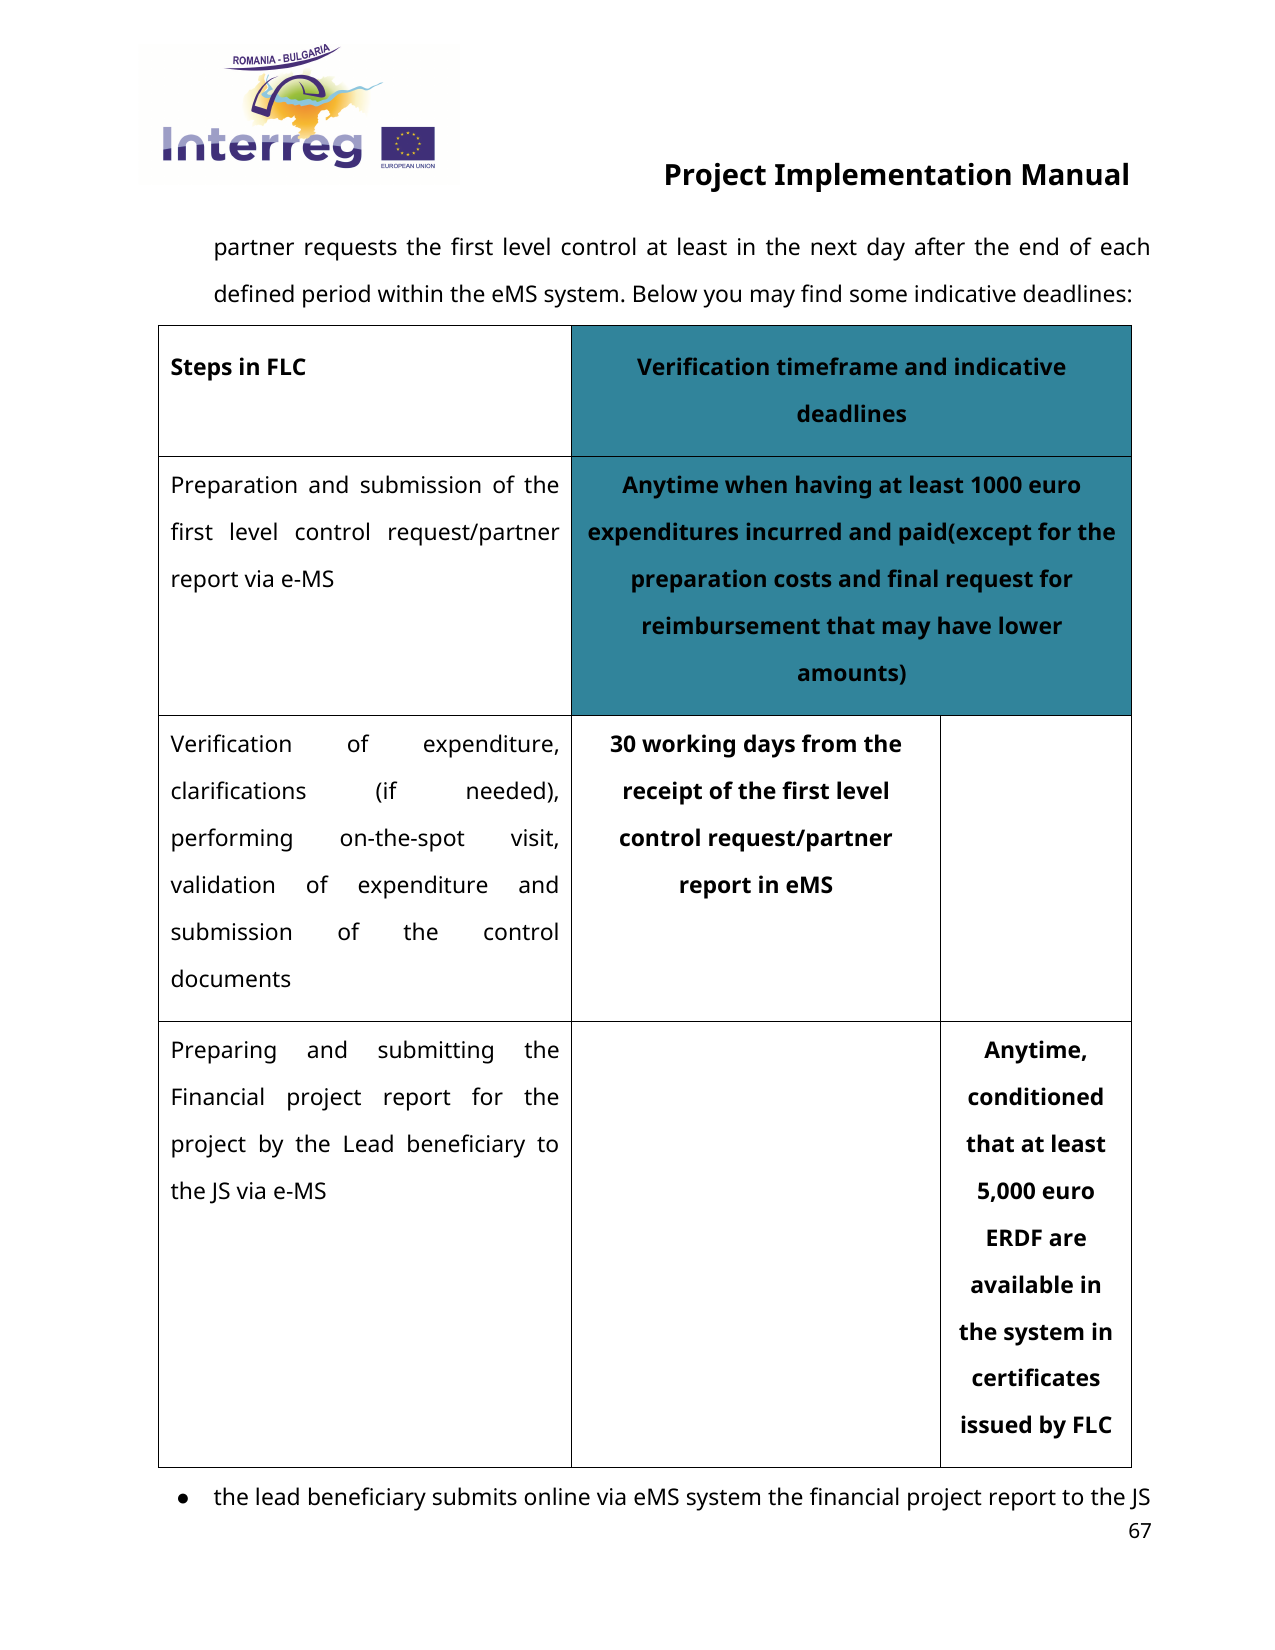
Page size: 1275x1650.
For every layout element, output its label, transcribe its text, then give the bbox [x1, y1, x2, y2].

table_cell 30 working days from the receipt of the first level control request/partner report in eMS [572, 716, 940, 1021]
table_cell [941, 716, 1131, 1021]
picture [138, 44, 461, 185]
table_cell Anytime when having at least 1000 euro expenditures incurred and paid(except for the preparation costs and final request for reimbursement that may have lower amounts) [572, 457, 1131, 715]
table_cell Preparing and submitting the Financial project report for the project by the Lead beneficiary to the JS via e-MS [159, 1022, 571, 1467]
table_cell Anytime, conditioned that at least 5,000 euro ERDF are available in the system in certificates issued by FLC [941, 1022, 1131, 1467]
table_header Verification timeframe and indicative deadlines [572, 326, 1131, 456]
table_header Steps in FLC [159, 326, 571, 456]
table_cell Verification of expenditure, clarifications (if needed), performing on-the-spot visit, validation of expenditure and submission of the control documents [159, 716, 571, 1021]
table_cell [572, 1022, 940, 1467]
table_cell Preparation and submission of the first level control request/partner report via e-MS [159, 457, 571, 715]
